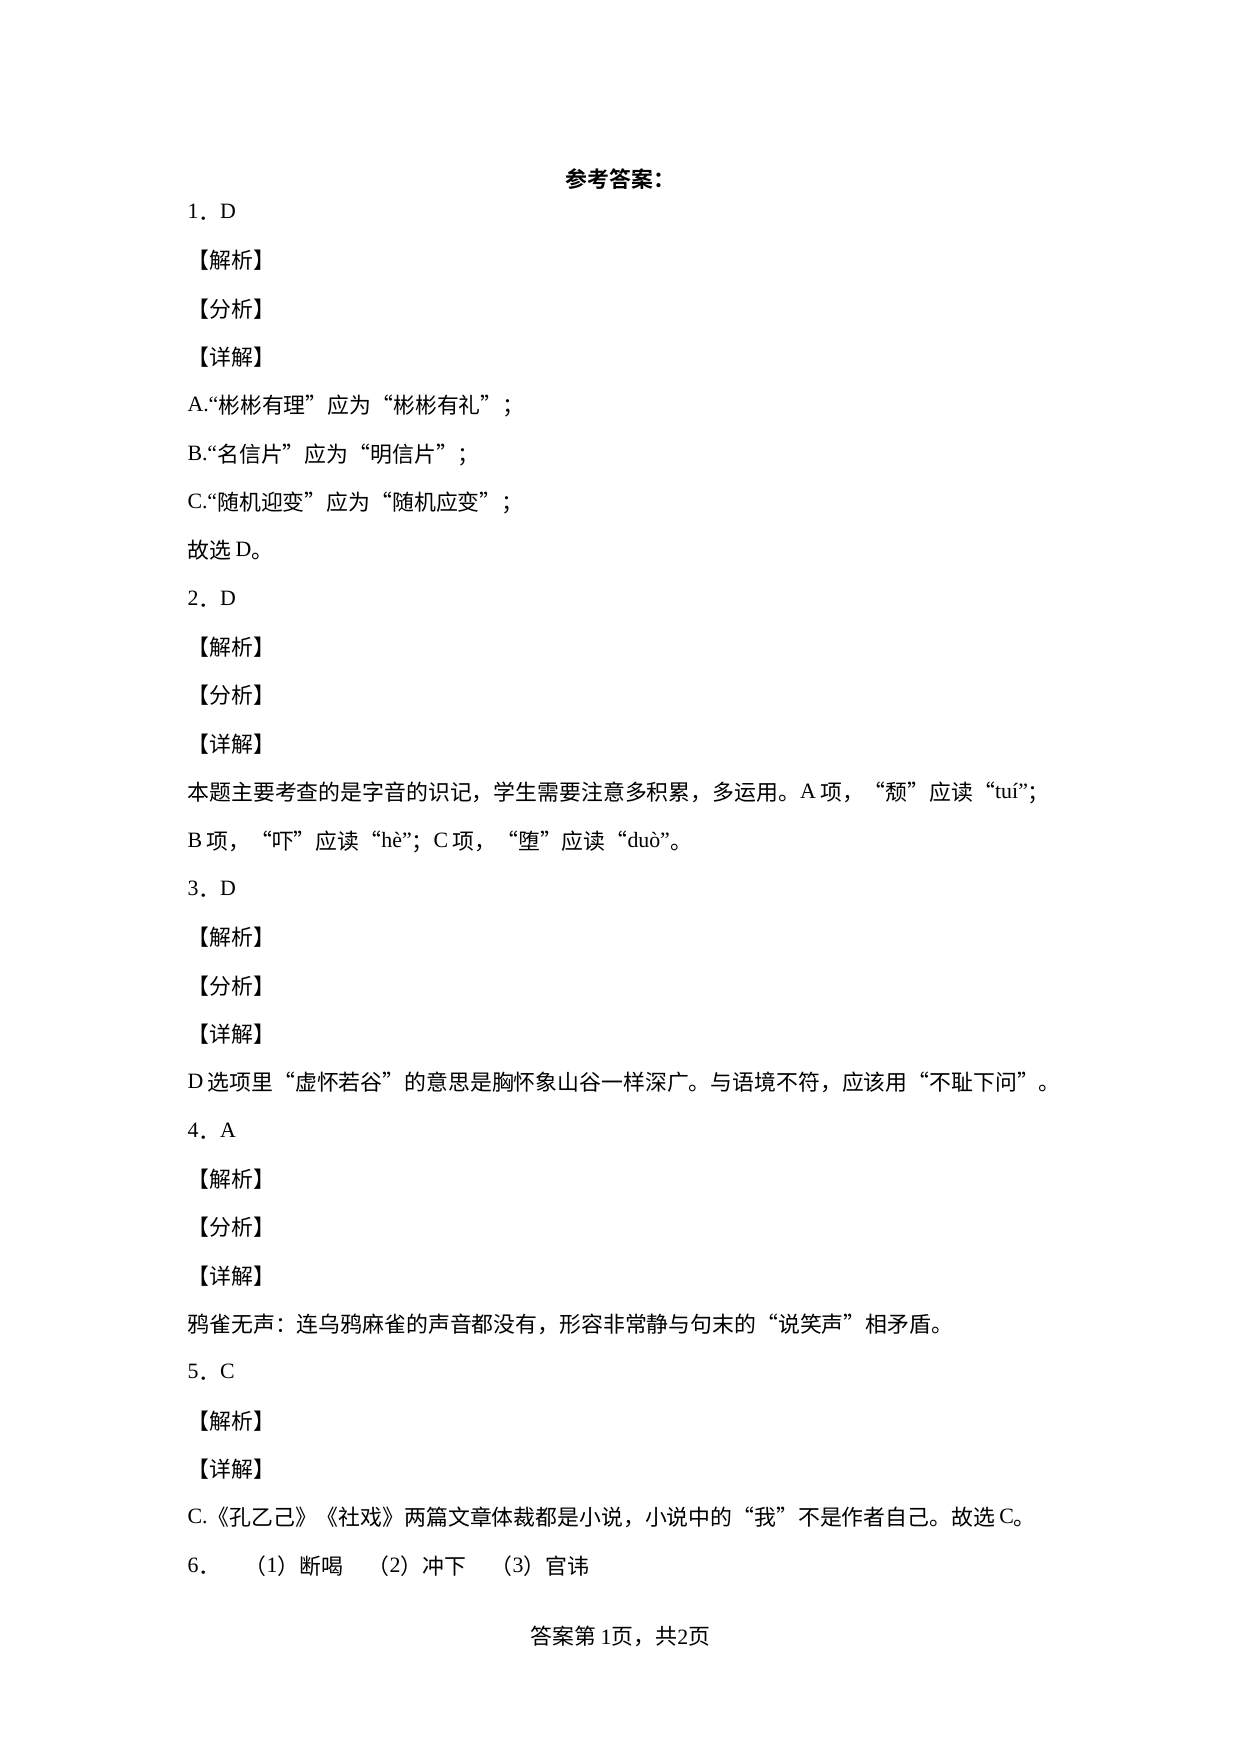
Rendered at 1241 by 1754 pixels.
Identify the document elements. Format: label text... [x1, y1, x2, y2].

text 4．A [187, 1113, 1053, 1146]
text D选项里“虚怀若谷”的意思是胸怀象山谷一样深广。与语境不符，应该用“不耻下问”。 [187, 1065, 1053, 1097]
text 本题主要考查的是字音的识记，学生需要注意多积累，多运用。A项，“颓”应读“tuí”；B项，“吓”应读“hè”；C项，“堕”应读“duò”。 [187, 774, 1053, 856]
text 6． （1）断喝 （2）冲下 （3）官讳 [187, 1548, 1053, 1581]
text 【解析】 [187, 920, 1053, 952]
text 【解析】 [187, 243, 1053, 275]
text 【分析】 [187, 291, 1053, 324]
text 1．D [187, 194, 1053, 227]
text 参考答案： [187, 162, 1053, 194]
text 2．D [187, 581, 1053, 614]
text 【分析】 [187, 1210, 1053, 1242]
text 【分析】 [187, 678, 1053, 710]
text 【详解】 [187, 1452, 1053, 1484]
text 【详解】 [187, 726, 1053, 759]
text 故选D。 [187, 533, 1053, 565]
text 鸦雀无声：连乌鸦麻雀的声音都没有，形容非常静与句末的“说笑声”相矛盾。 [187, 1307, 1053, 1339]
text C.“随机迎变”应为“随机应变”； [187, 484, 1053, 517]
text 【分析】 [187, 968, 1053, 1001]
text 【解析】 [187, 1162, 1053, 1194]
text 5．C [187, 1355, 1053, 1387]
text 【详解】 [187, 339, 1053, 372]
text 【解析】 [187, 629, 1053, 662]
text 【解析】 [187, 1403, 1053, 1436]
text A.“彬彬有理”应为“彬彬有礼”； [187, 388, 1053, 420]
text 【详解】 [187, 1017, 1053, 1049]
text 【详解】 [187, 1258, 1053, 1291]
text C.《孔乙己》《社戏》两篇文章体裁都是小说，小说中的“我”不是作者自己。故选C。 [187, 1500, 1053, 1532]
text B.“名信片”应为“明信片”； [187, 436, 1053, 469]
text 3．D [187, 872, 1053, 904]
